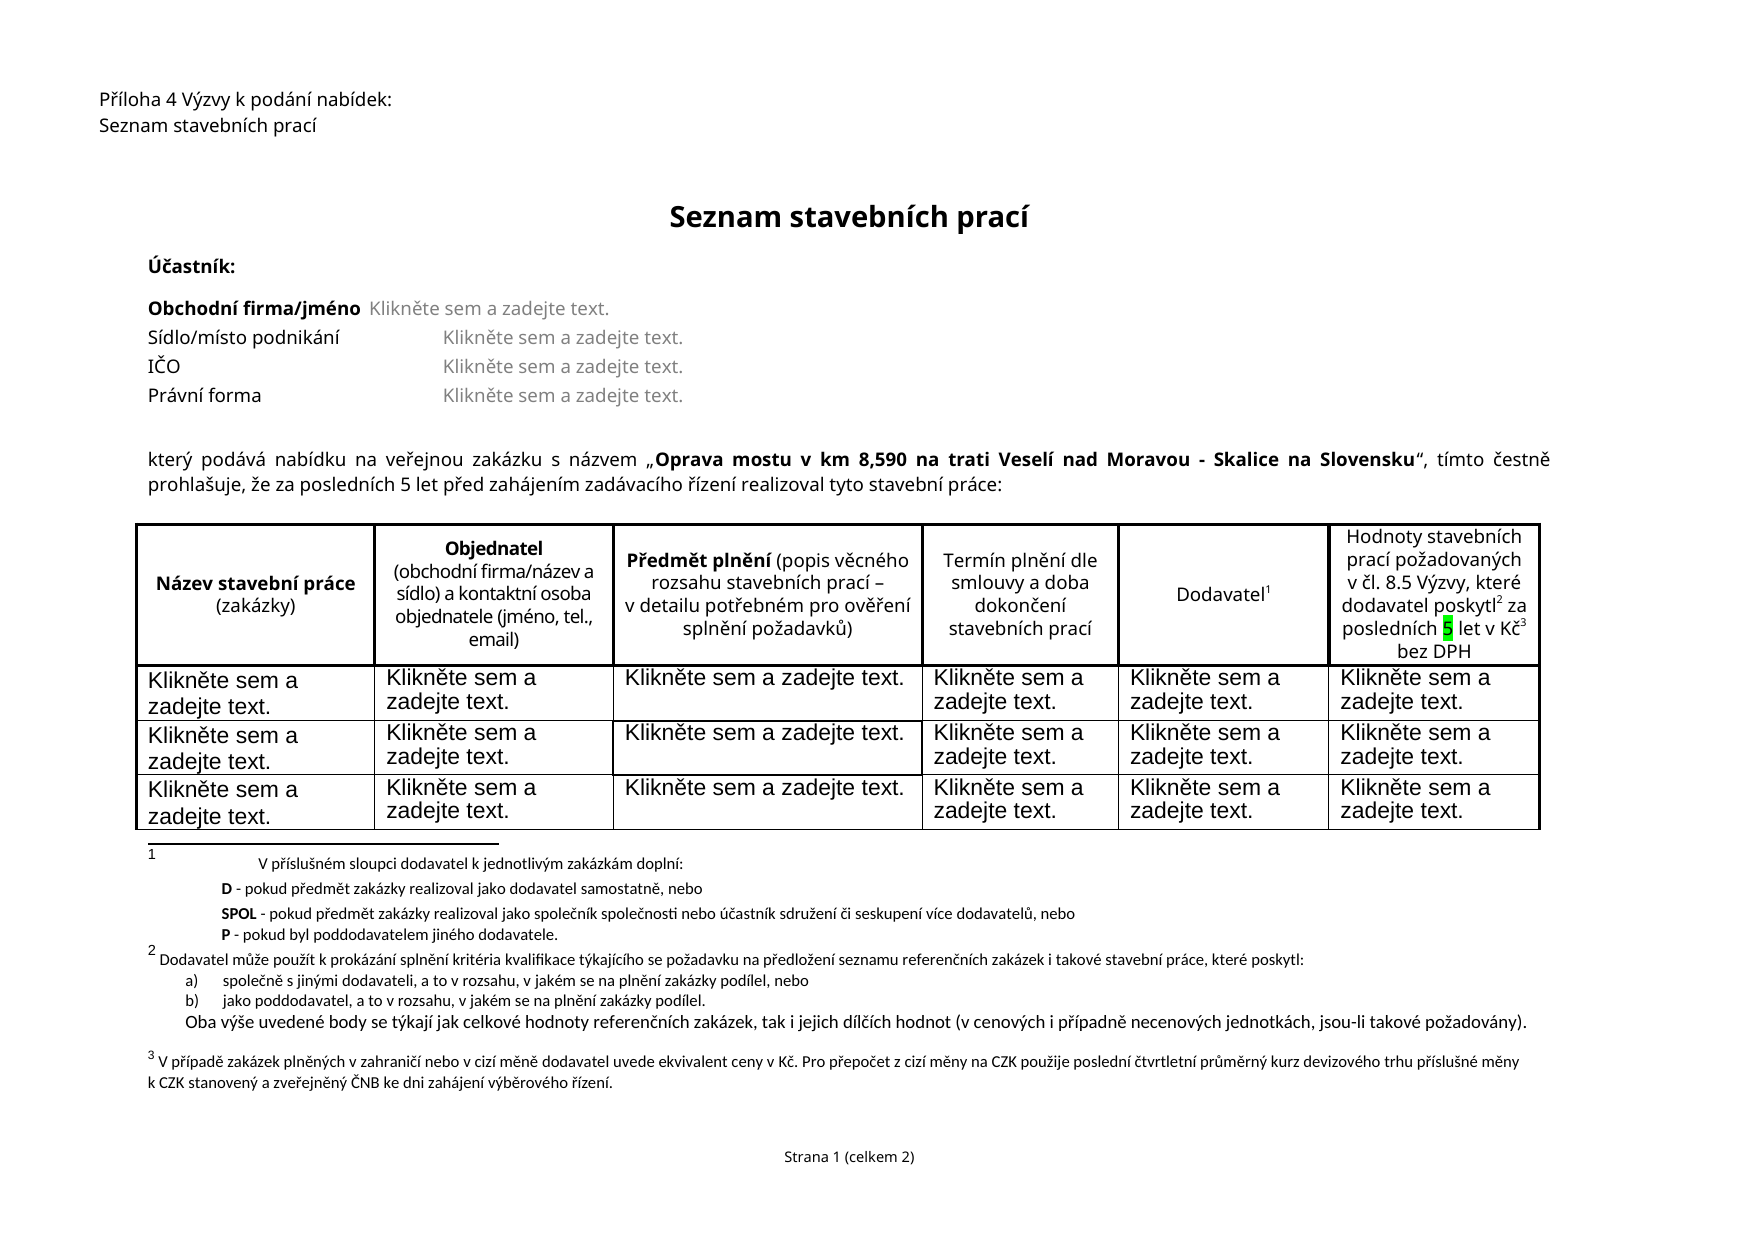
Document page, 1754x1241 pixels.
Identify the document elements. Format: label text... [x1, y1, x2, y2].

table_header Předmět plnění (popis věcného rozsahu stavebních prací – v detailu potřebném pro ověření splnění požadavků) [615, 526, 921, 664]
text IČO [148, 350, 1551, 379]
table_header Hodnoty stavebních prací požadovaných v čl. 8.5 Výzvy, které dodavatel poskytl za posledních 5 let v Kč bez DPH [1331, 526, 1538, 664]
text Právní forma [148, 379, 1551, 408]
text Sídlo/místo podnikání [148, 321, 1551, 350]
title Seznam stavebních prací [148, 196, 1551, 236]
table_header Objednatel (obchodní firma/název a sídlo) a kontaktní osoba objednatele (jméno, tel., email) [376, 526, 612, 664]
text Účastník: [148, 249, 1551, 279]
text Obchodní firma/jméno [148, 292, 1551, 321]
table_header Dodavatel [1120, 526, 1327, 664]
table_header Název stavební práce (zakázky) [138, 526, 373, 664]
text který podává nabídku na veřejnou zakázku s názvem „Oprava mostu v km 8,590 na trati Veselí nad Moravou - Skalice na Slovensku“, tímto čestně prohlašuje, že za posledních 5 let před zahájením zadávacího řízení realizoval tyto stavební práce: [148, 446, 1551, 497]
table_header Termín plnění dle smlouvy a doba dokončení stavebních prací [924, 526, 1117, 664]
